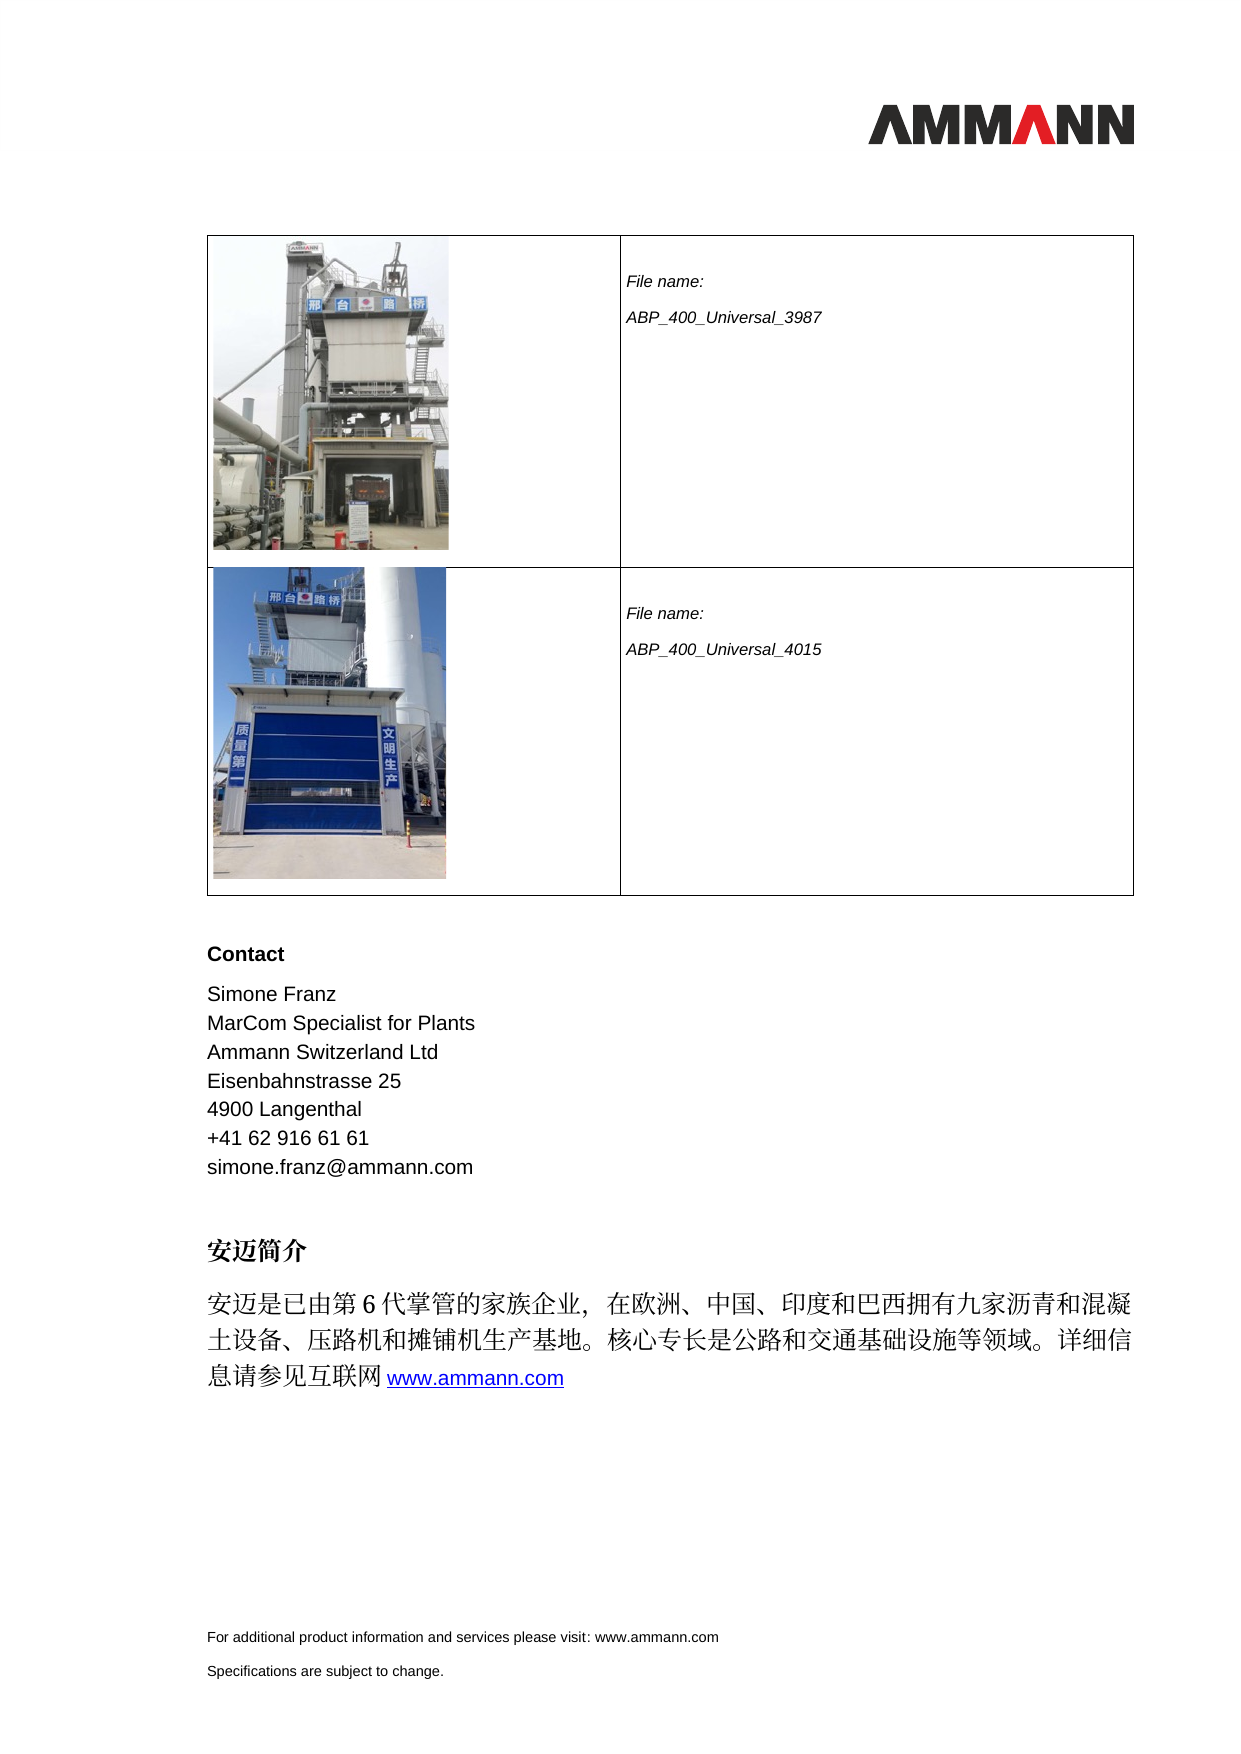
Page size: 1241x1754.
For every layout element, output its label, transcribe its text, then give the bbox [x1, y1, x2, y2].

text Contact [207, 942, 1134, 966]
text Simone Franz [207, 982, 1134, 1006]
table_cell File name: ABP_400_Universal_3987 [621, 236, 1133, 567]
text MarCom Specialist for Plants [207, 1011, 1134, 1035]
picture [213, 567, 447, 879]
table_cell [208, 568, 620, 895]
table_cell [208, 236, 620, 567]
picture [213, 236, 449, 550]
table_cell File name: ABP_400_Universal_4015 [621, 568, 1133, 895]
text 安迈是已由第6代掌管的家族企业，在欧洲、中国、印度和巴西拥有九家沥青和混凝土设备、压路机和摊铺机生产基地。核心专长是公路和交通基础设施等领域。详细信息请参见互联网www.ammann.com [207, 1284, 1134, 1392]
text +41 62 916 61 61 [207, 1126, 1134, 1150]
text Eisenbahnstrasse 25 [207, 1068, 1134, 1092]
text 安迈简介 [207, 1232, 1134, 1268]
text 4900 Langenthal [207, 1097, 1134, 1121]
text Ammann Switzerland Ltd [207, 1040, 1134, 1064]
text simone.franz@ammann.com [207, 1155, 1134, 1179]
